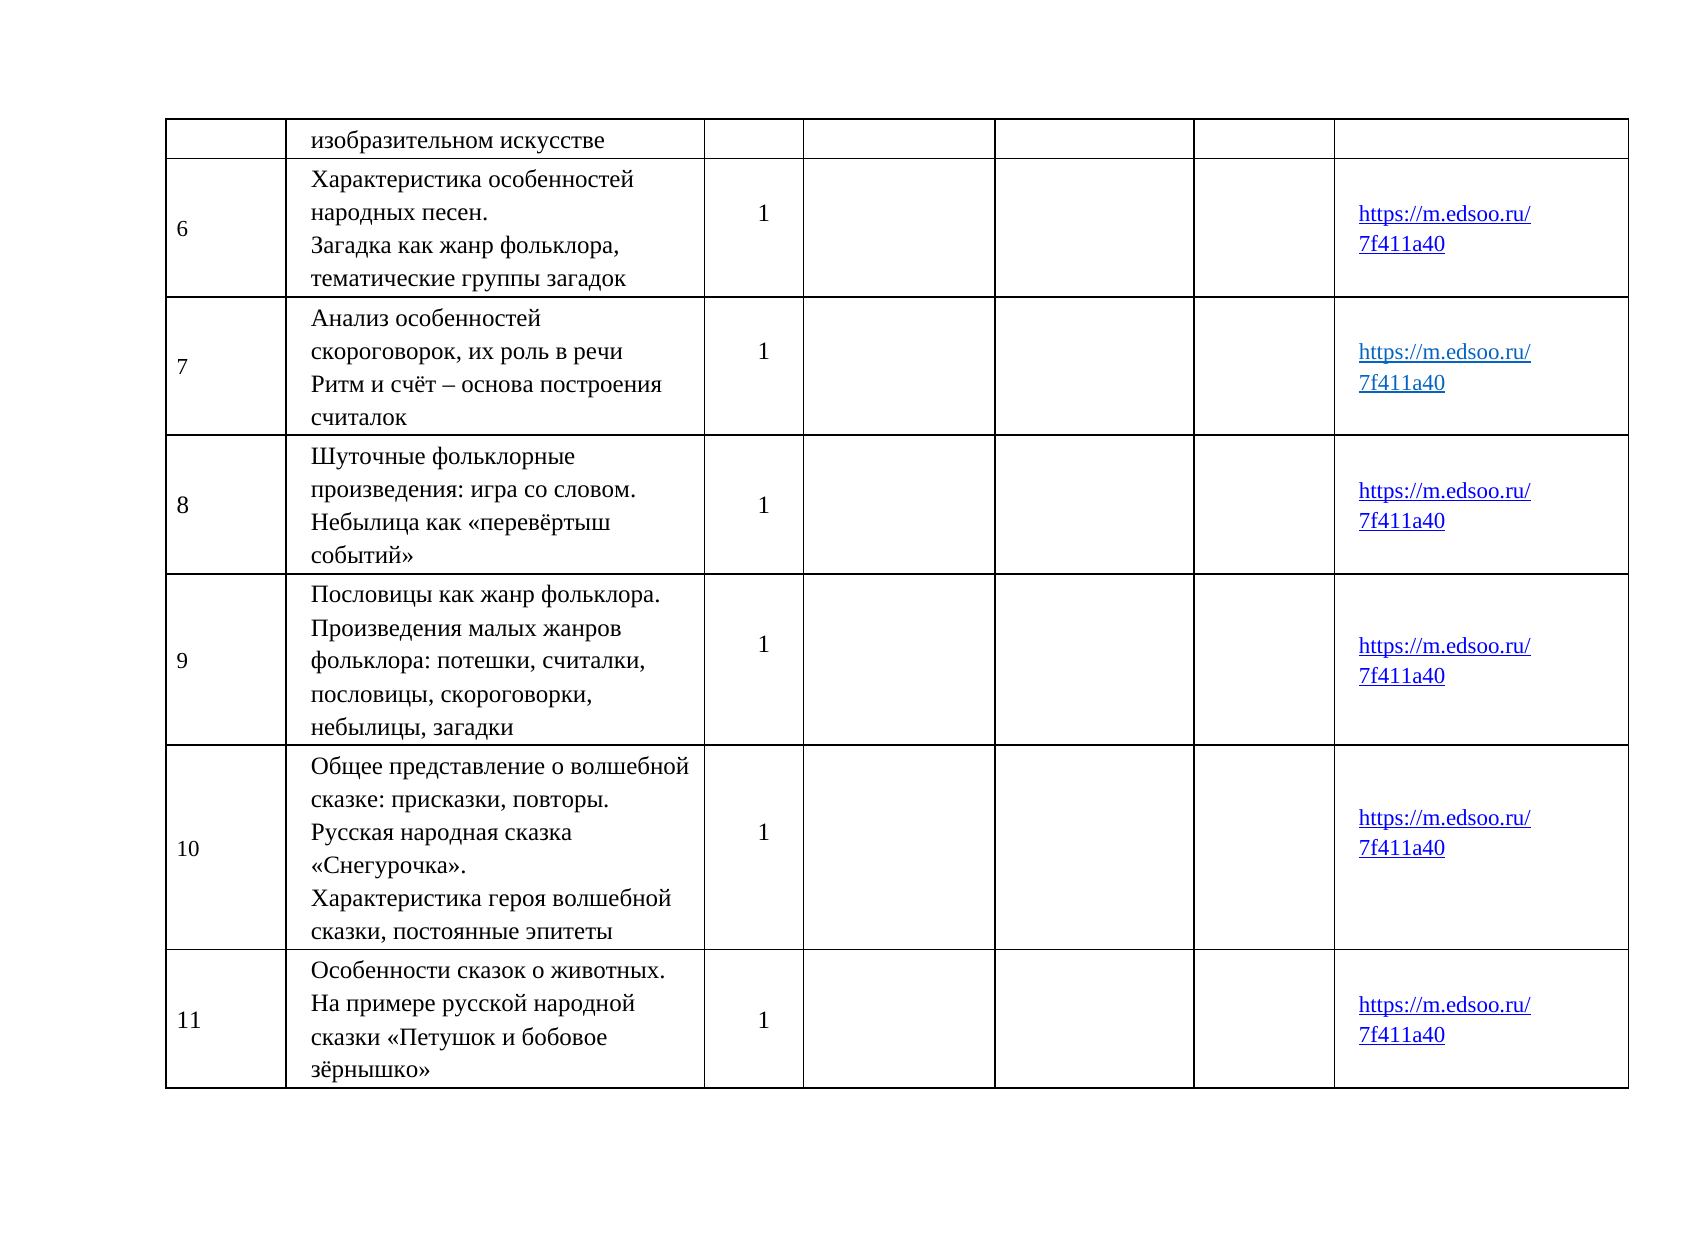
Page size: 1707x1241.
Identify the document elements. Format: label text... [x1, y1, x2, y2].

table_cell 1 [705, 575, 803, 744]
table_cell [1195, 159, 1334, 296]
table_cell [804, 746, 994, 949]
table_cell Общее представление о волшебной сказке: присказки, повторы. Русская народная сказка «Снегурочка». Характеристика героя волшебной сказки, постоянные эпитеты [287, 746, 704, 949]
table_cell 1 [705, 746, 803, 949]
table_cell https://m.edsoo.ru/7f411a40 [1335, 746, 1628, 949]
table_cell https://m.edsoo.ru/7f411a40 [1335, 159, 1628, 296]
table_cell [804, 159, 994, 296]
table_cell [804, 575, 994, 744]
table_cell Характеристика особенностей народных песен. Загадка как жанр фольклора, тематические группы загадок [287, 159, 704, 296]
table_cell [1195, 436, 1334, 573]
table_cell [996, 746, 1193, 949]
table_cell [287, 120, 704, 157]
table_cell 1 [705, 159, 803, 296]
table_cell https://m.edsoo.ru/7f411a40 [1335, 298, 1628, 434]
table_cell [804, 436, 994, 573]
table_cell 8 [167, 436, 285, 573]
table_cell 10 [167, 746, 285, 949]
table_cell [996, 120, 1193, 157]
table_cell [1195, 120, 1334, 157]
table_cell [996, 950, 1193, 1087]
table_cell [996, 436, 1193, 573]
table_cell [996, 159, 1193, 296]
table_cell 5 [167, 120, 285, 157]
table_cell [1195, 298, 1334, 434]
table_cell [804, 298, 994, 434]
table_cell 11 [167, 950, 285, 1087]
table_cell [1195, 950, 1334, 1087]
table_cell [1335, 950, 1628, 1087]
table_cell 7 [167, 298, 285, 434]
table_cell Шуточные фольклорные произведения: игра со словом. Небылица как «перевёртыш событий» [287, 436, 704, 573]
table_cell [1335, 120, 1628, 157]
table_cell 6 [167, 159, 285, 296]
table_cell [996, 575, 1193, 744]
table_cell 1 [705, 436, 803, 573]
table_cell Анализ особенностей скороговорок, их роль в речи Ритм и счёт – основа построения считалок [287, 298, 704, 434]
table_cell Особенности сказок о животных. На примере русской народной сказки «Петушок и бобовое зёрнышко» [287, 950, 704, 1087]
table_cell [996, 298, 1193, 434]
table_cell [1195, 575, 1334, 744]
table_cell [1195, 746, 1334, 949]
table_cell [804, 120, 994, 157]
table_cell https://m.edsoo.ru/7f411a40 [1335, 436, 1628, 573]
table_cell 1 [705, 298, 803, 434]
table_cell https://m.edsoo.ru/7f411a40 [1335, 575, 1628, 744]
table_cell 9 [167, 575, 285, 744]
table_cell [804, 950, 994, 1087]
table_cell 1 [705, 950, 803, 1087]
table_cell Пословицы как жанр фольклора. Произведения малых жанров фольклора: потешки, считалки, пословицы, скороговорки, небылицы, загадки [287, 575, 704, 744]
table_cell 1 [705, 120, 803, 157]
